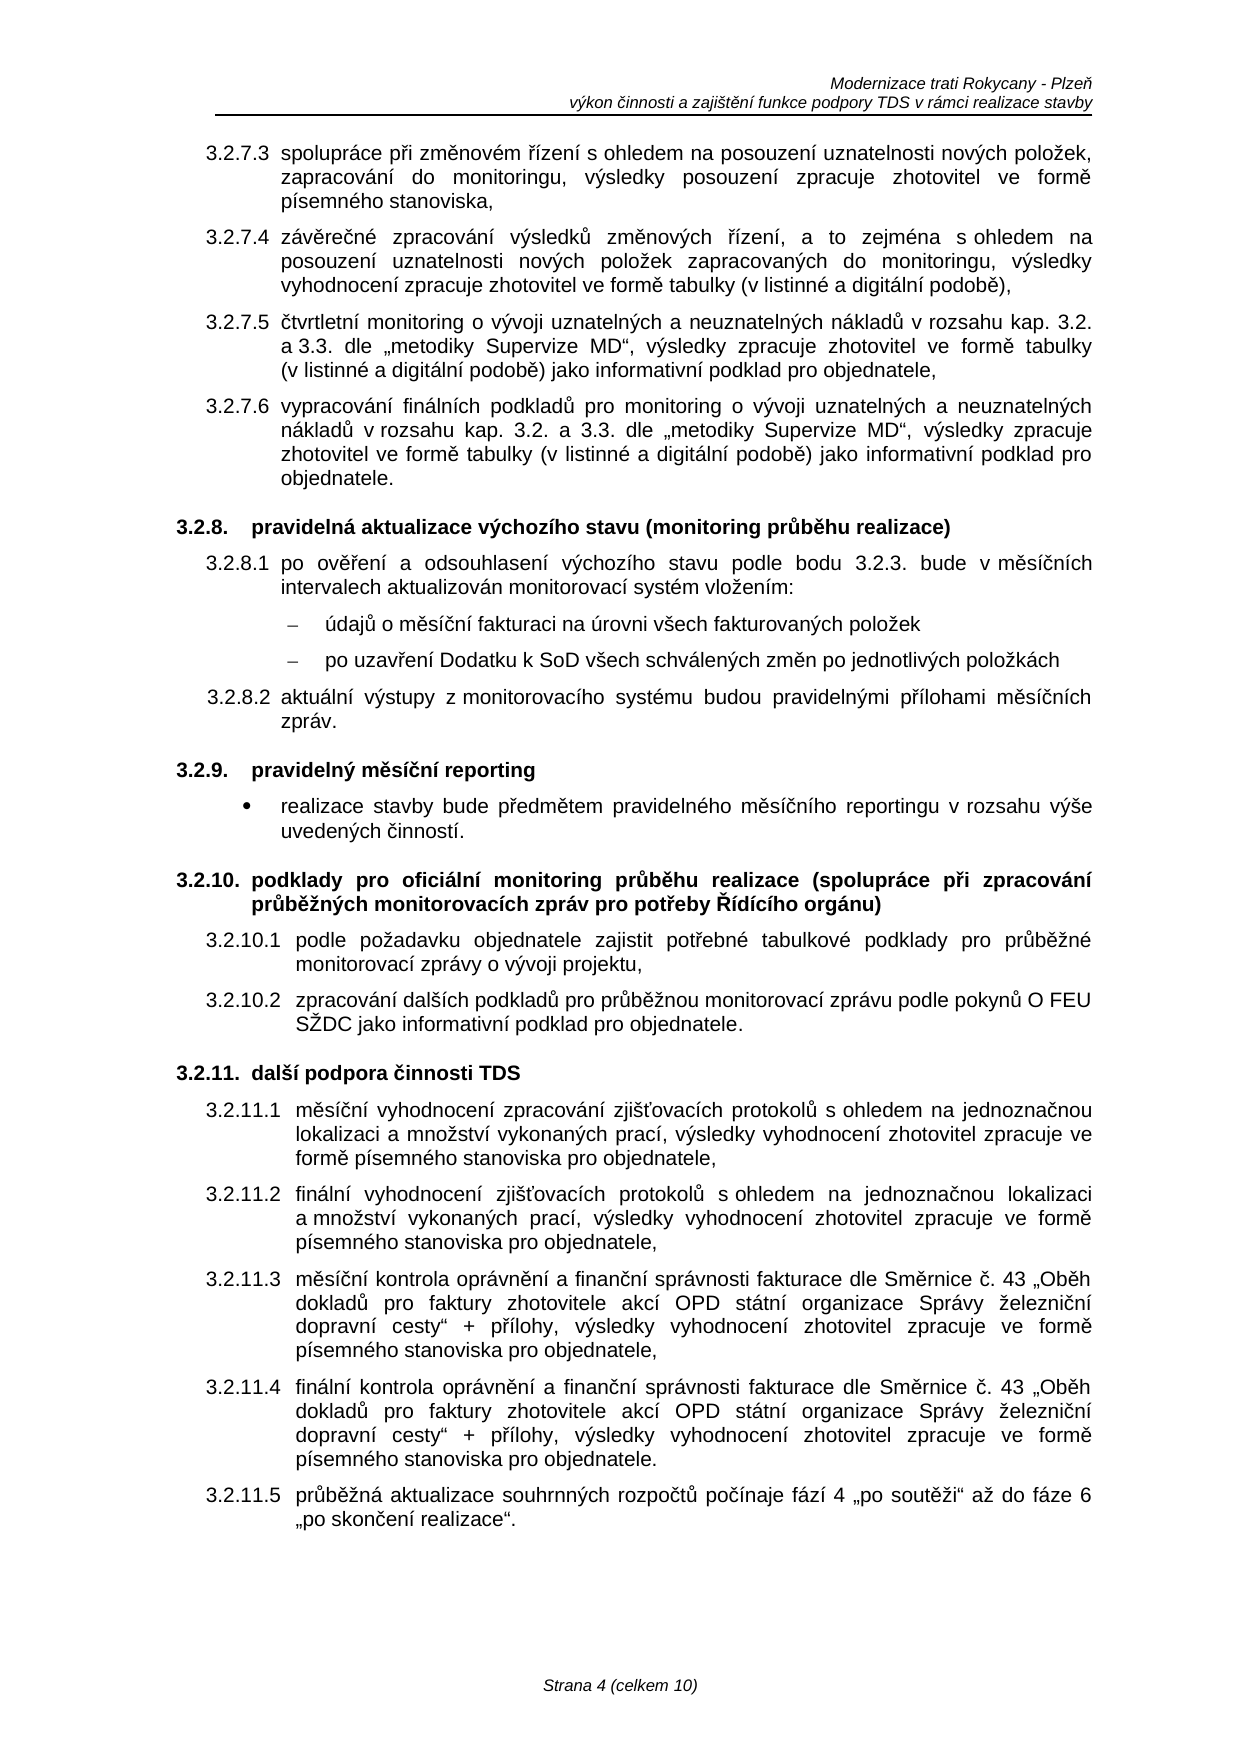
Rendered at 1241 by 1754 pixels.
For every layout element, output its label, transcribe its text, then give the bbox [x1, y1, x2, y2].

list spolupráce při změnovém řízení s ohledem na posouzení uznatelnosti nových položek, zapracování do monitoringu, výsledky posouzení zpracuje zhotovitel ve formě písemného stanoviska, [206, 141, 1092, 213]
list finální vyhodnocení zjišťovacích protokolů s ohledem na jednoznačnou lokalizaci a množství vykonaných prací, výsledky vyhodnocení zhotovitel zpracuje ve formě písemného stanoviska pro objednatele, [206, 1182, 1092, 1254]
list podle požadavku objednatele zajistit potřebné tabulkové podklady pro průběžné monitorovací zprávy o vývoji projektu, [206, 928, 1092, 976]
list závěrečné zpracování výsledků změnových řízení, a to zejména s ohledem na posouzení uznatelnosti nových položek zapracovaných do monitoringu, výsledky vyhodnocení zpracuje zhotovitel ve formě tabulky (v listinné a digitální podobě), [206, 225, 1092, 297]
list po uzavření Dodatku k SoD všech schválených změn po jednotlivých položkách [287, 648, 1092, 672]
list finální kontrola oprávnění a finanční správnosti fakturace dle Směrnice č. 43 „Oběh dokladů pro faktury zhotovitele akcí OPD státní organizace Správy železniční dopravní cesty“ + přílohy, výsledky vyhodnocení zhotovitel zpracuje ve formě písemného stanoviska pro objednatele. [206, 1375, 1092, 1471]
list průběžná aktualizace souhrnných rozpočtů počínaje fází 4 „po soutěži“ až do fáze 6 „po skončení realizace“. [206, 1483, 1092, 1531]
list pravidelná aktualizace výchozího stavu (monitoring průběhu realizace) [176, 515, 1092, 539]
list údajů o měsíční fakturaci na úrovni všech fakturovaných položek [287, 612, 1092, 636]
list měsíční vyhodnocení zpracování zjišťovacích protokolů s ohledem na jednoznačnou lokalizaci a množství vykonaných prací, výsledky vyhodnocení zhotovitel zpracuje ve formě písemného stanoviska pro objednatele, [206, 1098, 1092, 1169]
list pravidelný měsíční reporting [176, 758, 1092, 782]
list vypracování finálních podkladů pro monitoring o vývoji uznatelných a neuznatelných nákladů v rozsahu kap. 3.2. a 3.3. dle „metodiky Supervize MD“, výsledky zpracuje zhotovitel ve formě tabulky (v listinné a digitální podobě) jako informativní podklad pro objednatele. [206, 394, 1092, 490]
list zpracování dalších podkladů pro průběžnou monitorovací zprávu podle pokynů O FEU SŽDC jako informativní podklad pro objednatele. [206, 988, 1092, 1036]
list realizace stavby bude předmětem pravidelného měsíčního reportingu v rozsahu výše uvedených činností. [243, 794, 1092, 842]
list měsíční kontrola oprávnění a finanční správnosti fakturace dle Směrnice č. 43 „Oběh dokladů pro faktury zhotovitele akcí OPD státní organizace Správy železniční dopravní cesty“ + přílohy, výsledky vyhodnocení zhotovitel zpracuje ve formě písemného stanoviska pro objednatele, [206, 1266, 1092, 1362]
list další podpora činnosti TDS [176, 1061, 1092, 1085]
list čtvrtletní monitoring o vývoji uznatelných a neuznatelných nákladů v rozsahu kap. 3.2. a 3.3. dle „metodiky Supervize MD“, výsledky zpracuje zhotovitel ve formě tabulky (v listinné a digitální podobě) jako informativní podklad pro objednatele, [206, 309, 1092, 381]
text 3.2.8.2 aktuální výstupy z monitorovacího systému budou pravidelnými přílohami měsíčních zpráv. [207, 685, 1092, 733]
list po ověření a odsouhlasení výchozího stavu podle bodu 3.2.3. bude v měsíčních intervalech aktualizován monitorovací systém vložením: [206, 551, 1092, 599]
list podklady pro oficiální monitoring průběhu realizace (spolupráce při zpracování průběžných monitorovacích zpráv pro potřeby Řídícího orgánu) [176, 867, 1092, 915]
